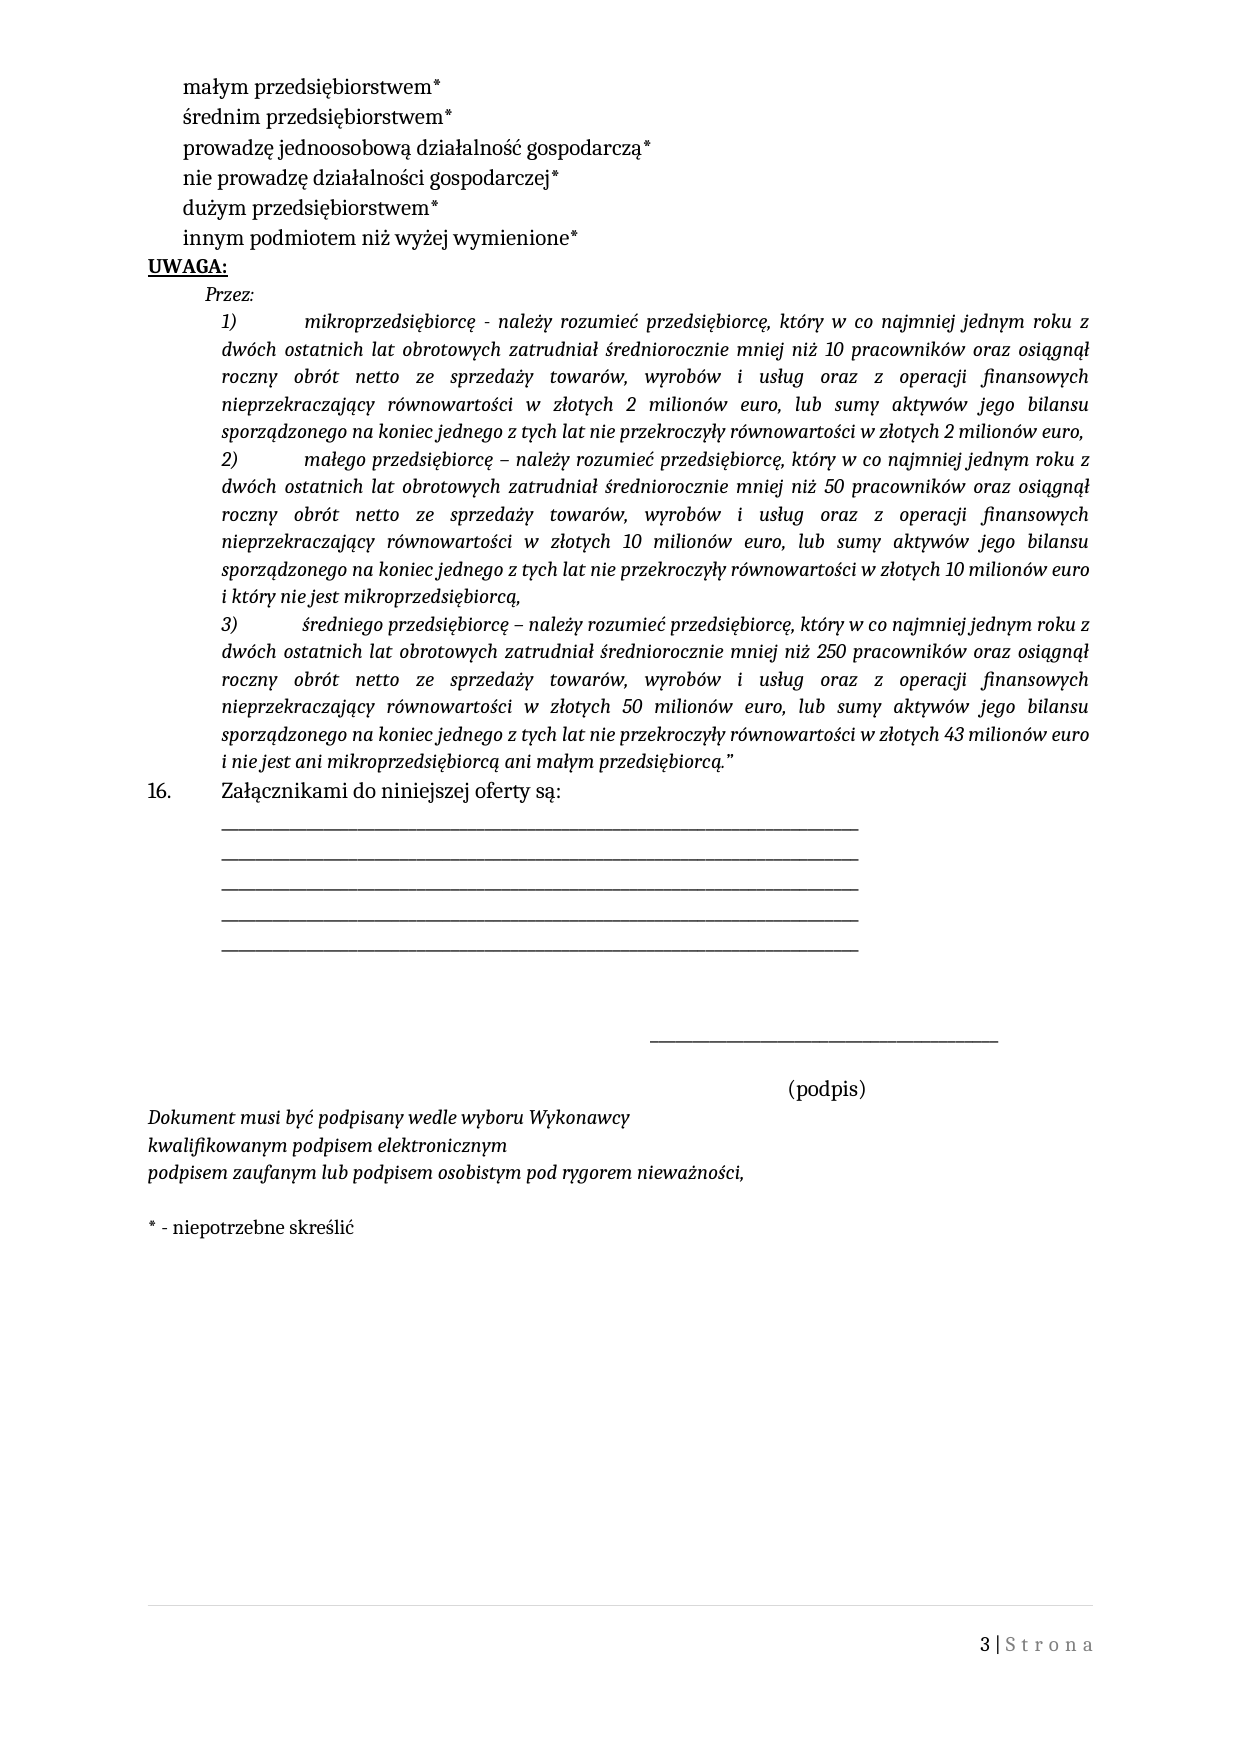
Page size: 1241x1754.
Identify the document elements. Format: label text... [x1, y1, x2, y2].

text ___________________________________________________________________________ [221, 898, 1093, 925]
text ___________________________________________________________________________ [221, 868, 1093, 894]
text  nie prowadzę działalności gospodarczej* [148, 164, 1093, 191]
text  prowadzę jednoosobową działalność gospodarczą* [148, 134, 1093, 161]
text UWAGA: [148, 255, 1093, 279]
text _________________________________________ (podpis) [561, 1019, 1093, 1102]
text  dużym przedsiębiorstwem* [148, 195, 1093, 221]
text Dokument musi być podpisany wedle wyboru Wykonawcy kwalifikowanym podpisem elektronicznym podpisem zaufanym lub podpisem osobistym pod rygorem nieważności, [148, 1106, 1093, 1185]
text 3) średniego przedsiębiorcę – należy rozumieć przedsiębiorcę, który w co najmniej jednym roku z dwóch ostatnich lat obrotowych zatrudniał średniorocznie mniej niż 250 pracowników oraz osiągnął roczny obrót netto ze sprzedaży towarów, wyrobów i usług oraz z operacji finansowych nieprzekraczający równowartości w złotych 50 milionów euro, lub sumy aktywów jego bilansu sporządzonego na koniec jednego z tych lat nie przekroczyły równowartości w złotych 43 milionów euro i nie jest ani mikroprzedsiębiorcą ani małym przedsiębiorcą.” [221, 613, 1093, 774]
text Przez: [148, 283, 1093, 307]
text  małym przedsiębiorstwem* [148, 74, 1093, 100]
text  średnim przedsiębiorstwem* [148, 104, 1093, 130]
text ___________________________________________________________________________ [221, 808, 1093, 834]
text 16. Załącznikami do niniejszej oferty są: [148, 778, 1093, 804]
text * - niepotrzebne skreślić [148, 1216, 1093, 1240]
text  innym podmiotem niż wyżej wymienione* [148, 225, 1093, 251]
text 2) małego przedsiębiorcę – należy rozumieć przedsiębiorcę, który w co najmniej jednym roku z dwóch ostatnich lat obrotowych zatrudniał średniorocznie mniej niż 50 pracowników oraz osiągnął roczny obrót netto ze sprzedaży towarów, wyrobów i usług oraz z operacji finansowych nieprzekraczający równowartości w złotych 10 milionów euro, lub sumy aktywów jego bilansu sporządzonego na koniec jednego z tych lat nie przekroczyły równowartości w złotych 10 milionów euro i który nie jest mikroprzedsiębiorcą, [221, 448, 1093, 609]
text ___________________________________________________________________________ [221, 929, 1093, 955]
text 1) mikroprzedsiębiorcę - należy rozumieć przedsiębiorcę, który w co najmniej jednym roku z dwóch ostatnich lat obrotowych zatrudniał średniorocznie mniej niż 10 pracowników oraz osiągnął roczny obrót netto ze sprzedaży towarów, wyrobów i usług oraz z operacji finansowych nieprzekraczający równowartości w złotych 2 milionów euro, lub sumy aktywów jego bilansu sporządzonego na koniec jednego z tych lat nie przekroczyły równowartości w złotych 2 milionów euro, [221, 310, 1093, 444]
text ___________________________________________________________________________ [221, 838, 1093, 864]
